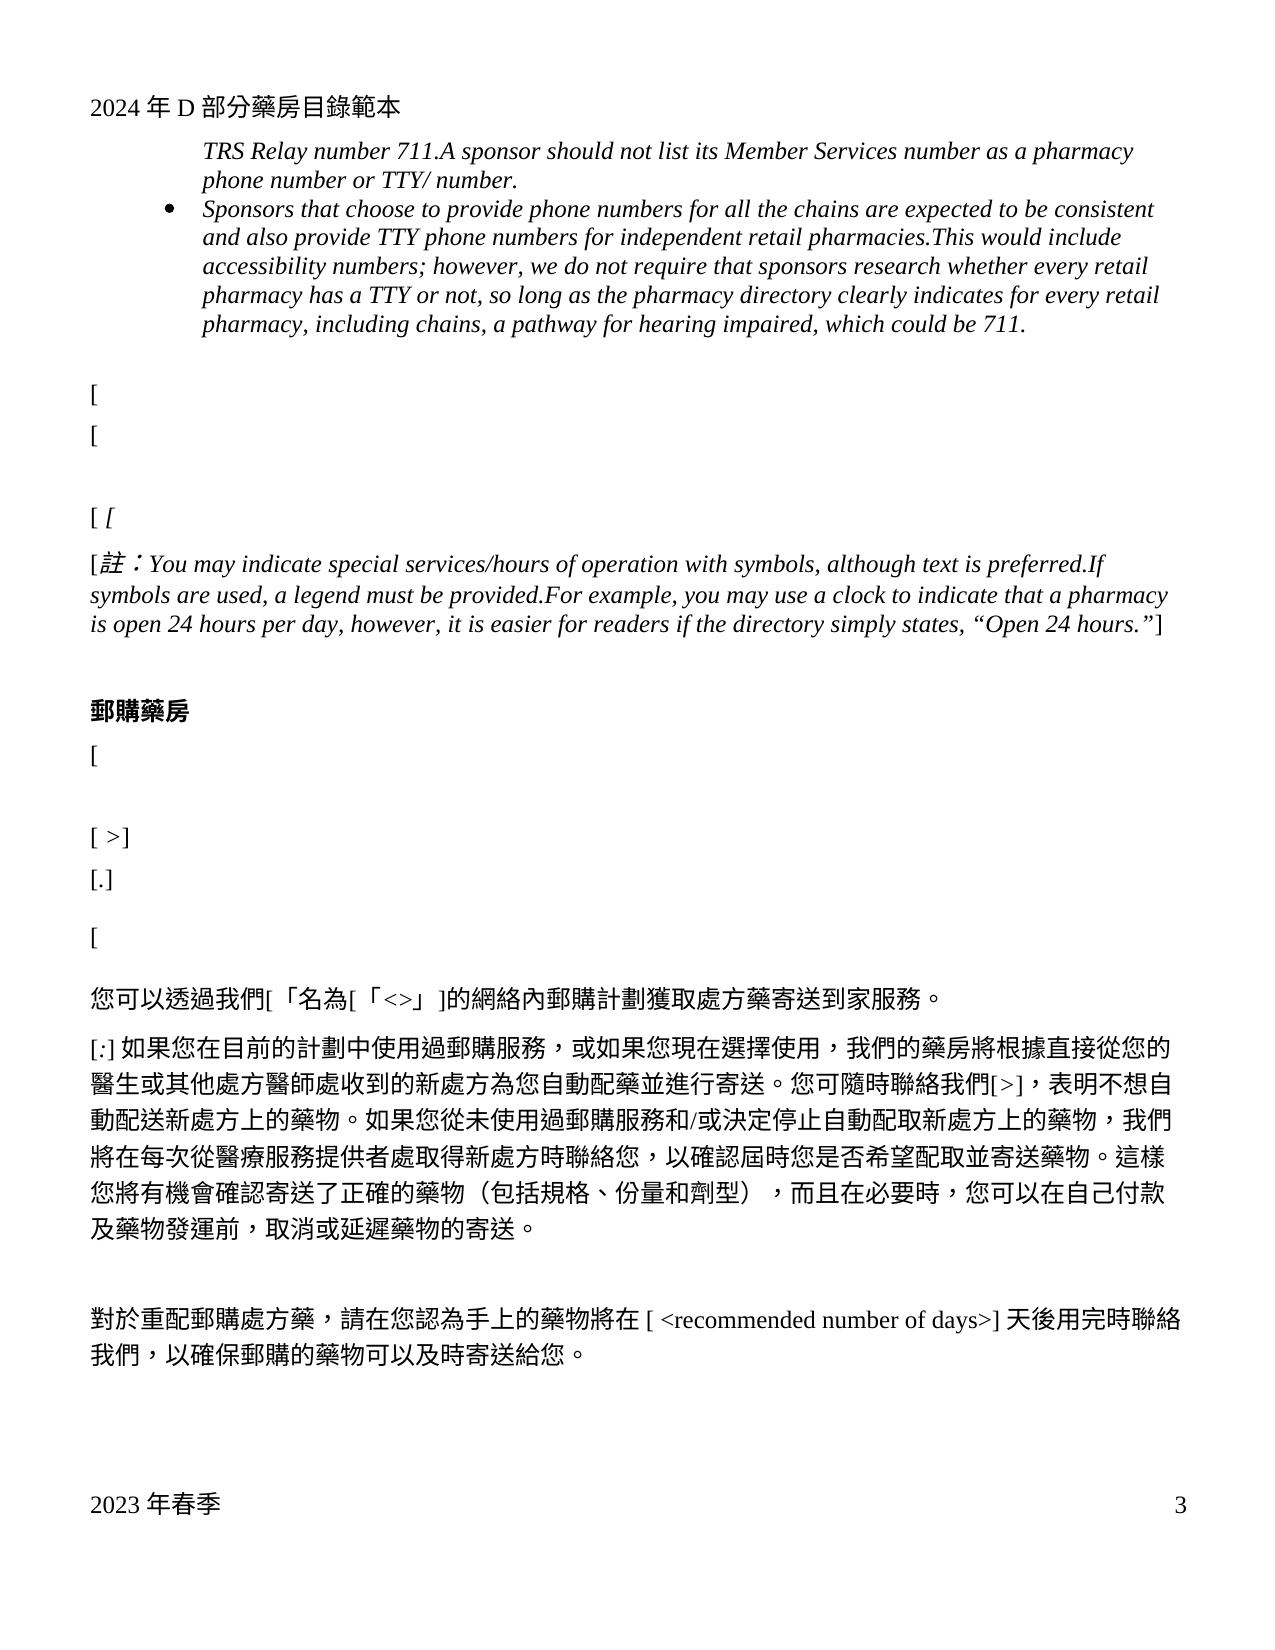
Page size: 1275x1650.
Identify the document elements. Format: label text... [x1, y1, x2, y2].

text [註：You may indicate special services/hours of operation with symbols, although text is preferred.If symbols are used, a legend must be provided.For example, you may use a clock to indicate that a pharmacy is open 24 hours per day, however, it is easier for readers if the directory simply states, “Open 24 hours.”] [90, 544, 1185, 637]
text [ [90, 420, 1185, 449]
text [ [ [90, 502, 1185, 531]
text [ [90, 379, 1185, 407]
text [ [90, 740, 1185, 769]
text [ >] [90, 822, 1185, 851]
text [.] [90, 864, 1185, 892]
text [:] 如果您在目前的計劃中使用過郵購服務，或如果您現在選擇使用，我們的藥房將根據直接從您的醫生或其他處方醫師處收到的新處方為您自動配藥並進行寄送。您可隨時聯絡我們[>]，表明不想自動配送新處方上的藥物。如果您從未使用過郵購服務和/或決定停止自動配取新處方上的藥物，我們將在每次從醫療服務提供者處取得新處方時聯絡您，以確認屆時您是否希望配取並寄送藥物。這樣您將有機會確認寄送了正確的藥物（包括規格、份量和劑型），而且在必要時，您可以在自己付款及藥物發運前，取消或延遲藥物的寄送。 [90, 1028, 1185, 1246]
text [ [90, 922, 1185, 950]
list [165, 136, 1185, 194]
text 郵購藥房 [90, 691, 1185, 727]
text 您可以透過我們[「名為[「<>」]的網絡內郵購計劃獲取處方藥寄送到家服務。 [90, 979, 1185, 1016]
list Sponsors that choose to provide phone numbers for all the chains are expected to be consistent and also provide TTY phone numbers for independent retail pharmacies.This would include accessibility numbers; however, we do not require that sponsors research whether every retail pharmacy has a TTY or not, so long as the pharmacy directory clearly indicates for every retail pharmacy, including chains, a pathway for hearing impaired, which could be 711. [165, 194, 1185, 366]
text 對於重配郵購處方藥，請在您認為手上的藥物將在 [ <recommended number of days>] 天後用完時聯絡我們，以確保郵購的藥物可以及時寄送給您。 [90, 1299, 1185, 1372]
